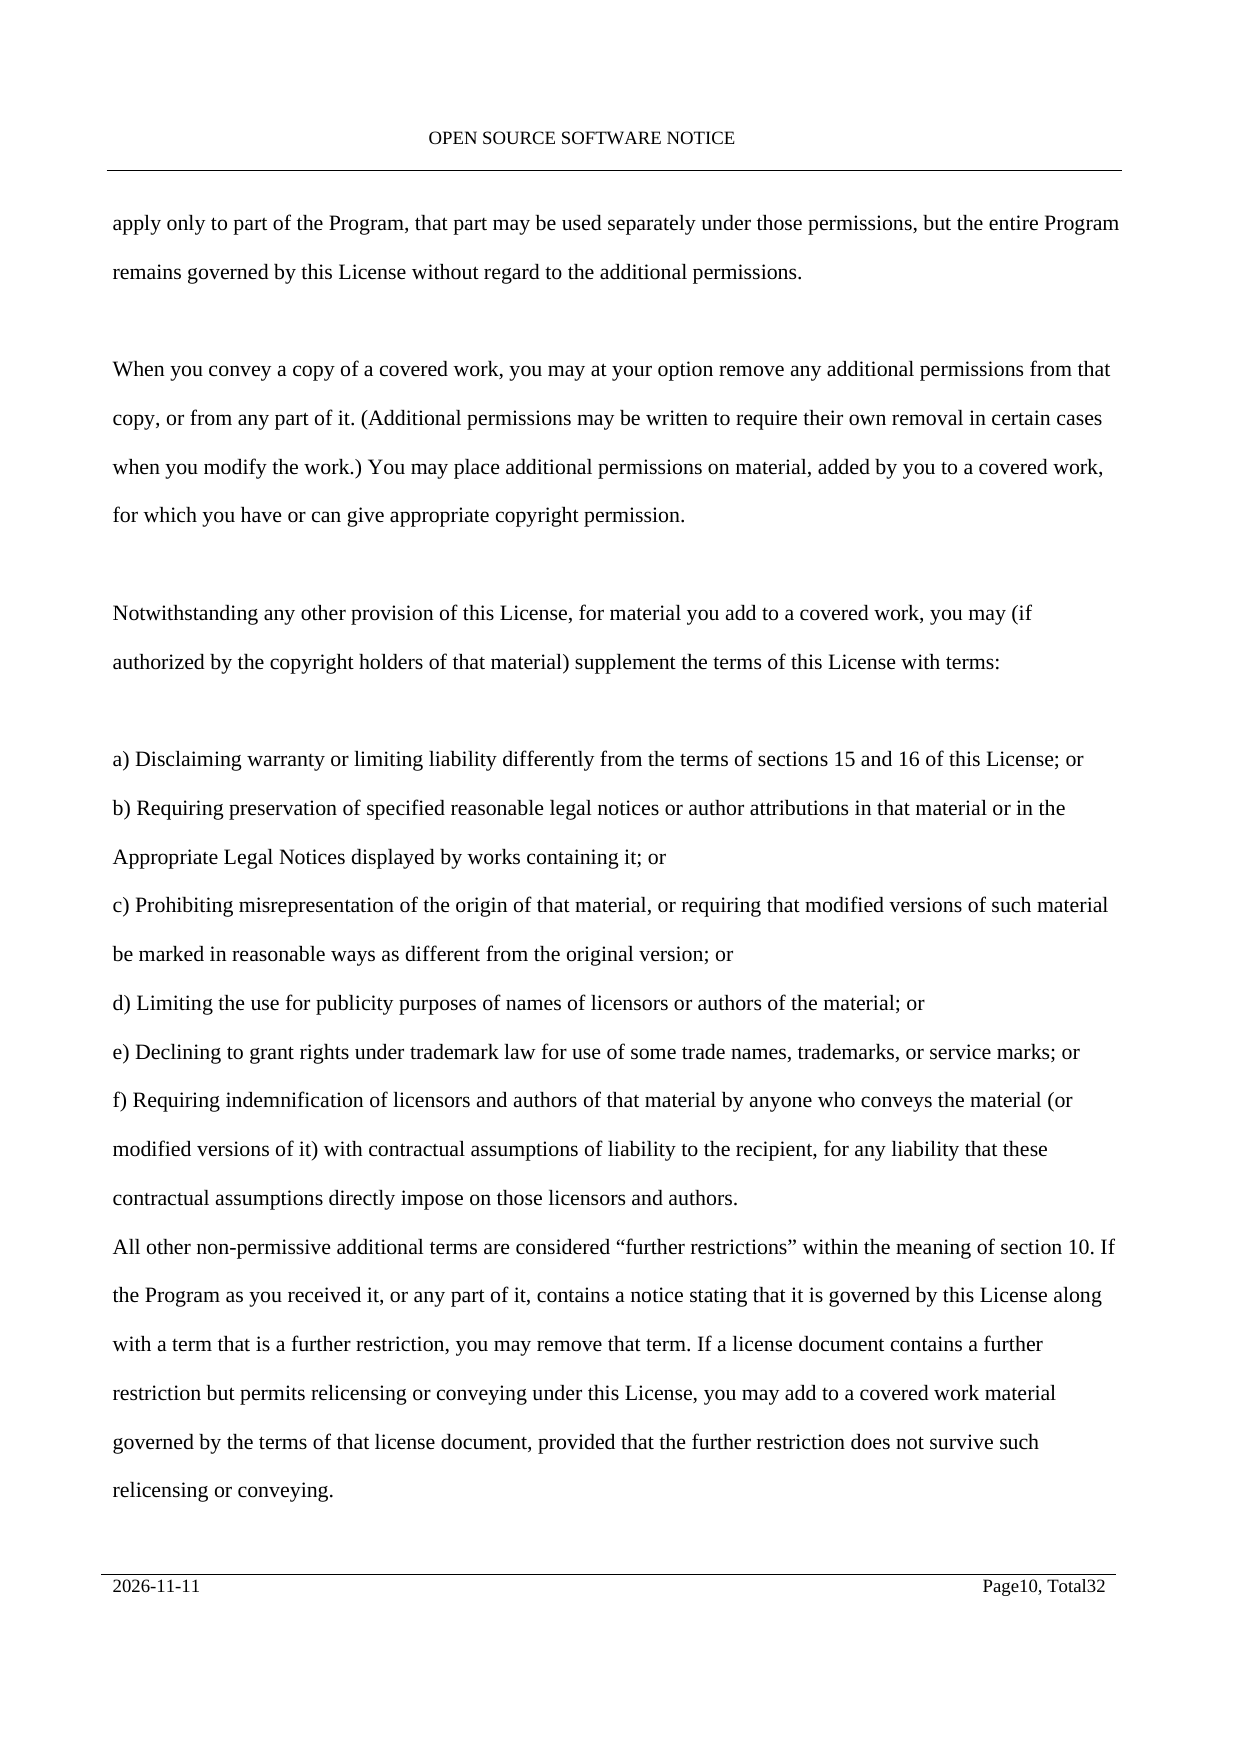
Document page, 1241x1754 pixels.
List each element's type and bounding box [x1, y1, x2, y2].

text [112, 206, 1128, 1506]
